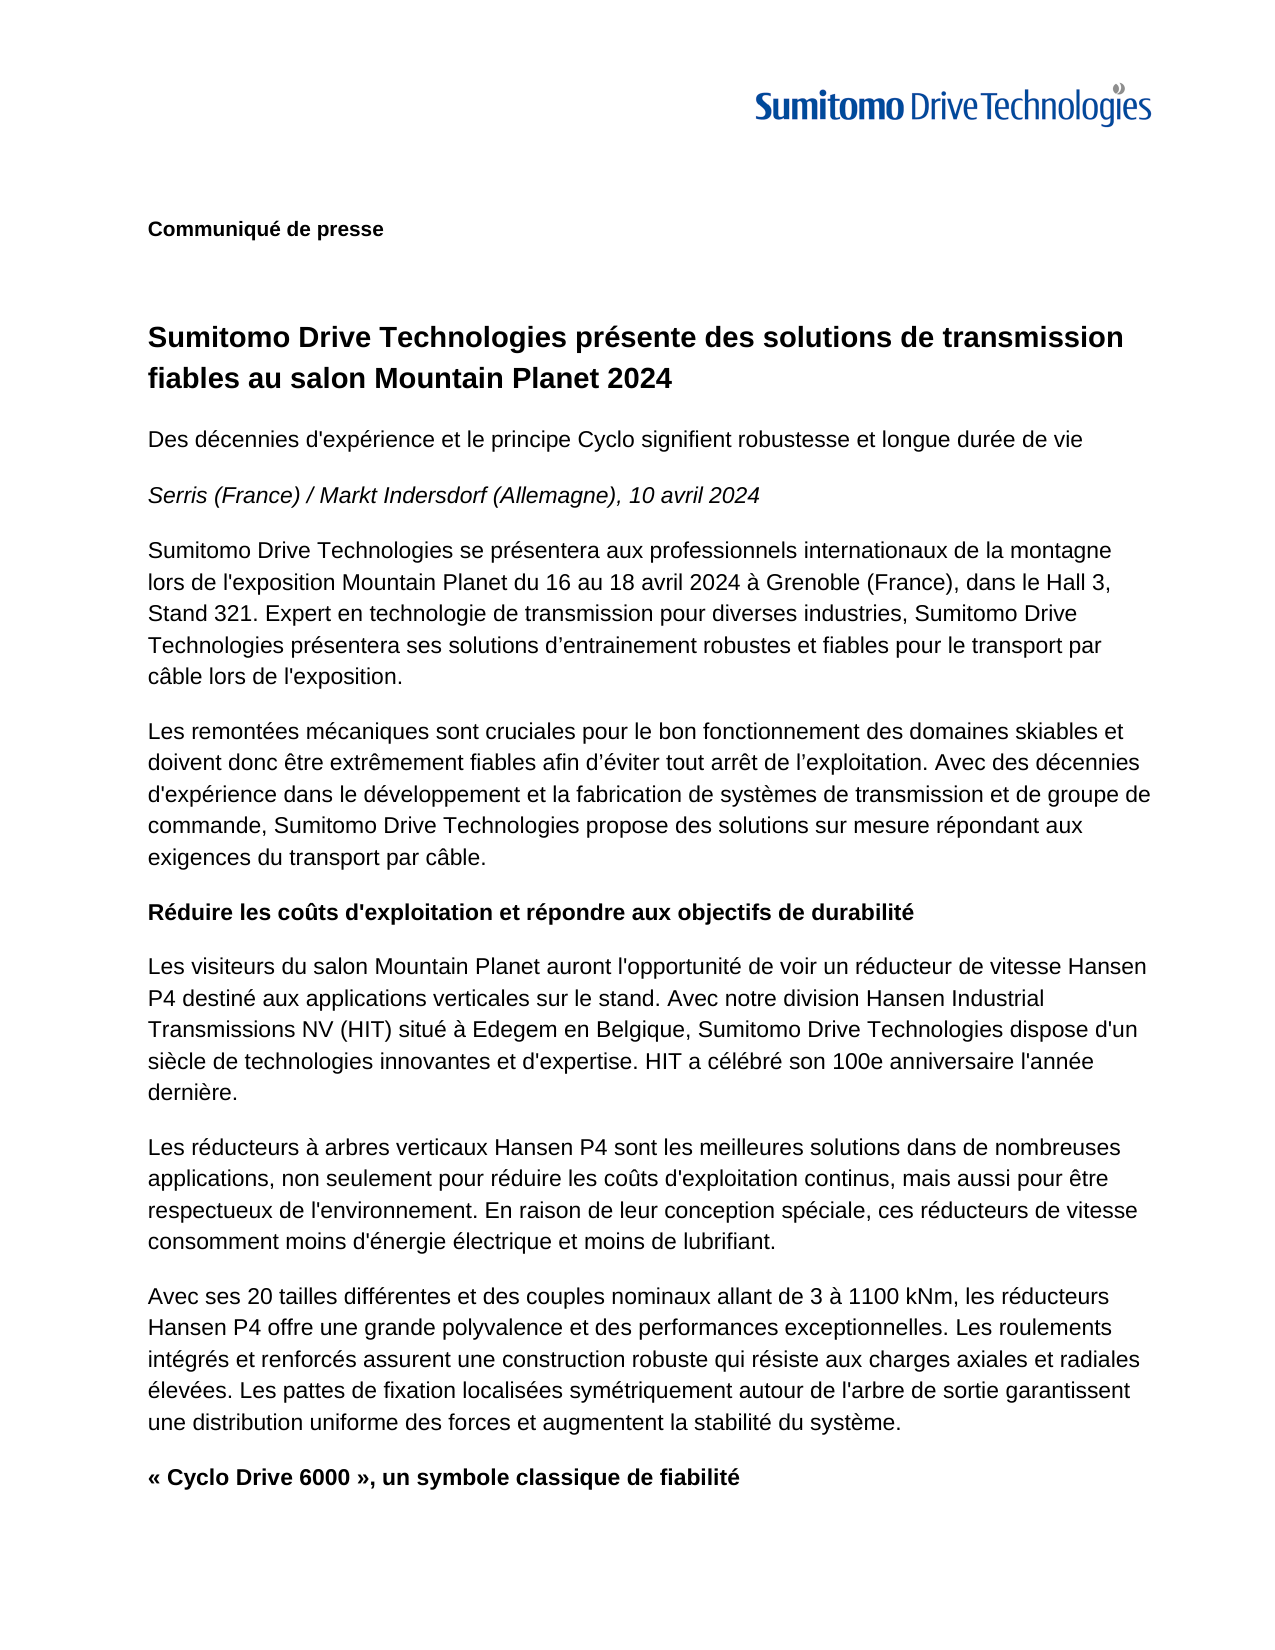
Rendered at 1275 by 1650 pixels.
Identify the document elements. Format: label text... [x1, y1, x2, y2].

picture [737, 0, 1241, 133]
text Communiqué de presse [148, 217, 1152, 241]
text Réduire les coûts d'exploitation et répondre aux objectifs de durabilité [148, 898, 1152, 925]
text Des décennies d'expérience et le principe Cyclo signifient robustesse et longue durée de vie [148, 426, 1152, 452]
text « Cyclo Drive 6000 », un symbole classique de fiabilité [148, 1463, 1152, 1490]
text Serris (France) / Markt Indersdorf (Allemagne), 10 avril 2024 [148, 482, 1152, 509]
text Sumitomo Drive Technologies présente des solutions de transmission fiables au salon Mountain Planet 2024 [148, 321, 1152, 394]
text Sumitomo Drive Technologies se présentera aux professionnels internationaux de la montagne lors de l'exposition Mountain Planet du 16 au 18 avril 2024 à Grenoble (France), dans le Hall 3, Stand 321. Expert en technologie de transmission pour diverses industries, Sumitomo Drive Technologies présentera ses solutions d’entrainement robustes et fiables pour le transport par câble lors de l'exposition. [148, 537, 1152, 689]
text Avec ses 20 tailles différentes et des couples nominaux allant de 3 à 1100 kNm, les réducteurs Hansen P4 offre une grande polyvalence et des performances exceptionnelles. Les roulements intégrés et renforcés assurent une construction robuste qui résiste aux charges axiales et radiales élevées. Les pattes de fixation localisées symétriquement autour de l'arbre de sortie garantissent une distribution uniforme des forces et augmentent la stabilité du système. [148, 1283, 1152, 1435]
text Les réducteurs à arbres verticaux Hansen P4 sont les meilleures solutions dans de nombreuses applications, non seulement pour réduire les coûts d'exploitation continus, mais aussi pour être respectueux de l'environnement. En raison de leur conception spéciale, ces réducteurs de vitesse consomment moins d'énergie électrique et moins de lubrifiant. [148, 1134, 1152, 1255]
text Les remontées mécaniques sont cruciales pour le bon fonctionnement des domaines skiables et doivent donc être extrêmement fiables afin d’éviter tout arrêt de l’exploitation. Avec des décennies d'expérience dans le développement et la fabrication de systèmes de transmission et de groupe de commande, Sumitomo Drive Technologies propose des solutions sur mesure répondant aux exigences du transport par câble. [148, 718, 1152, 870]
text Les visiteurs du salon Mountain Planet auront l'opportunité de voir un réducteur de vitesse Hansen P4 destiné aux applications verticales sur le stand. Avec notre division Hansen Industrial Transmissions NV (HIT) situé à Edegem en Belgique, Sumitomo Drive Technologies dispose d'un siècle de technologies innovantes et d'expertise. HIT a célébré son 100e anniversaire l'année dernière. [148, 953, 1152, 1106]
